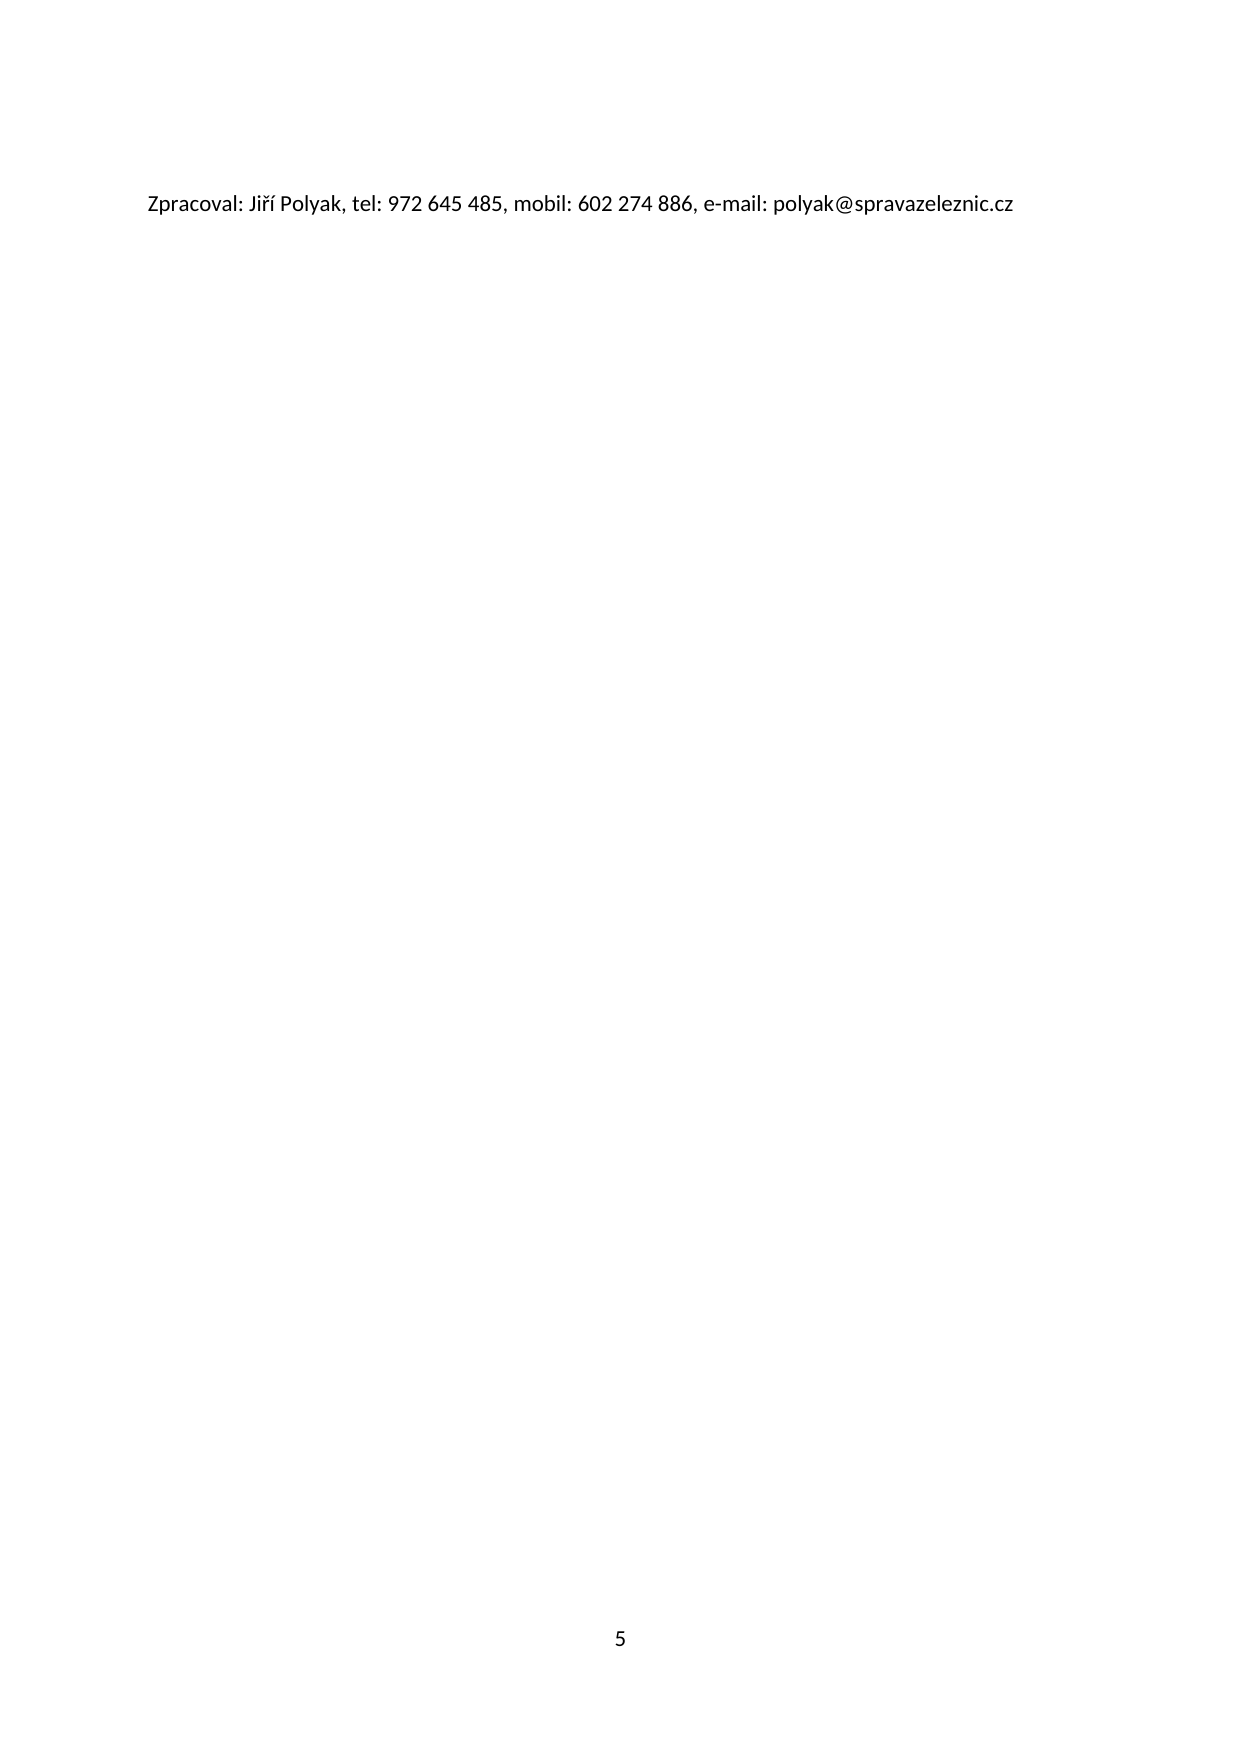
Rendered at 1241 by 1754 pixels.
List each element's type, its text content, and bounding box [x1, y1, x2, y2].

text Zpracoval: Jiří Polyak, tel: 972 645 485, mobil: 602 274 886, e-mail: polyak@spravazeleznic.cz [148, 189, 1093, 217]
